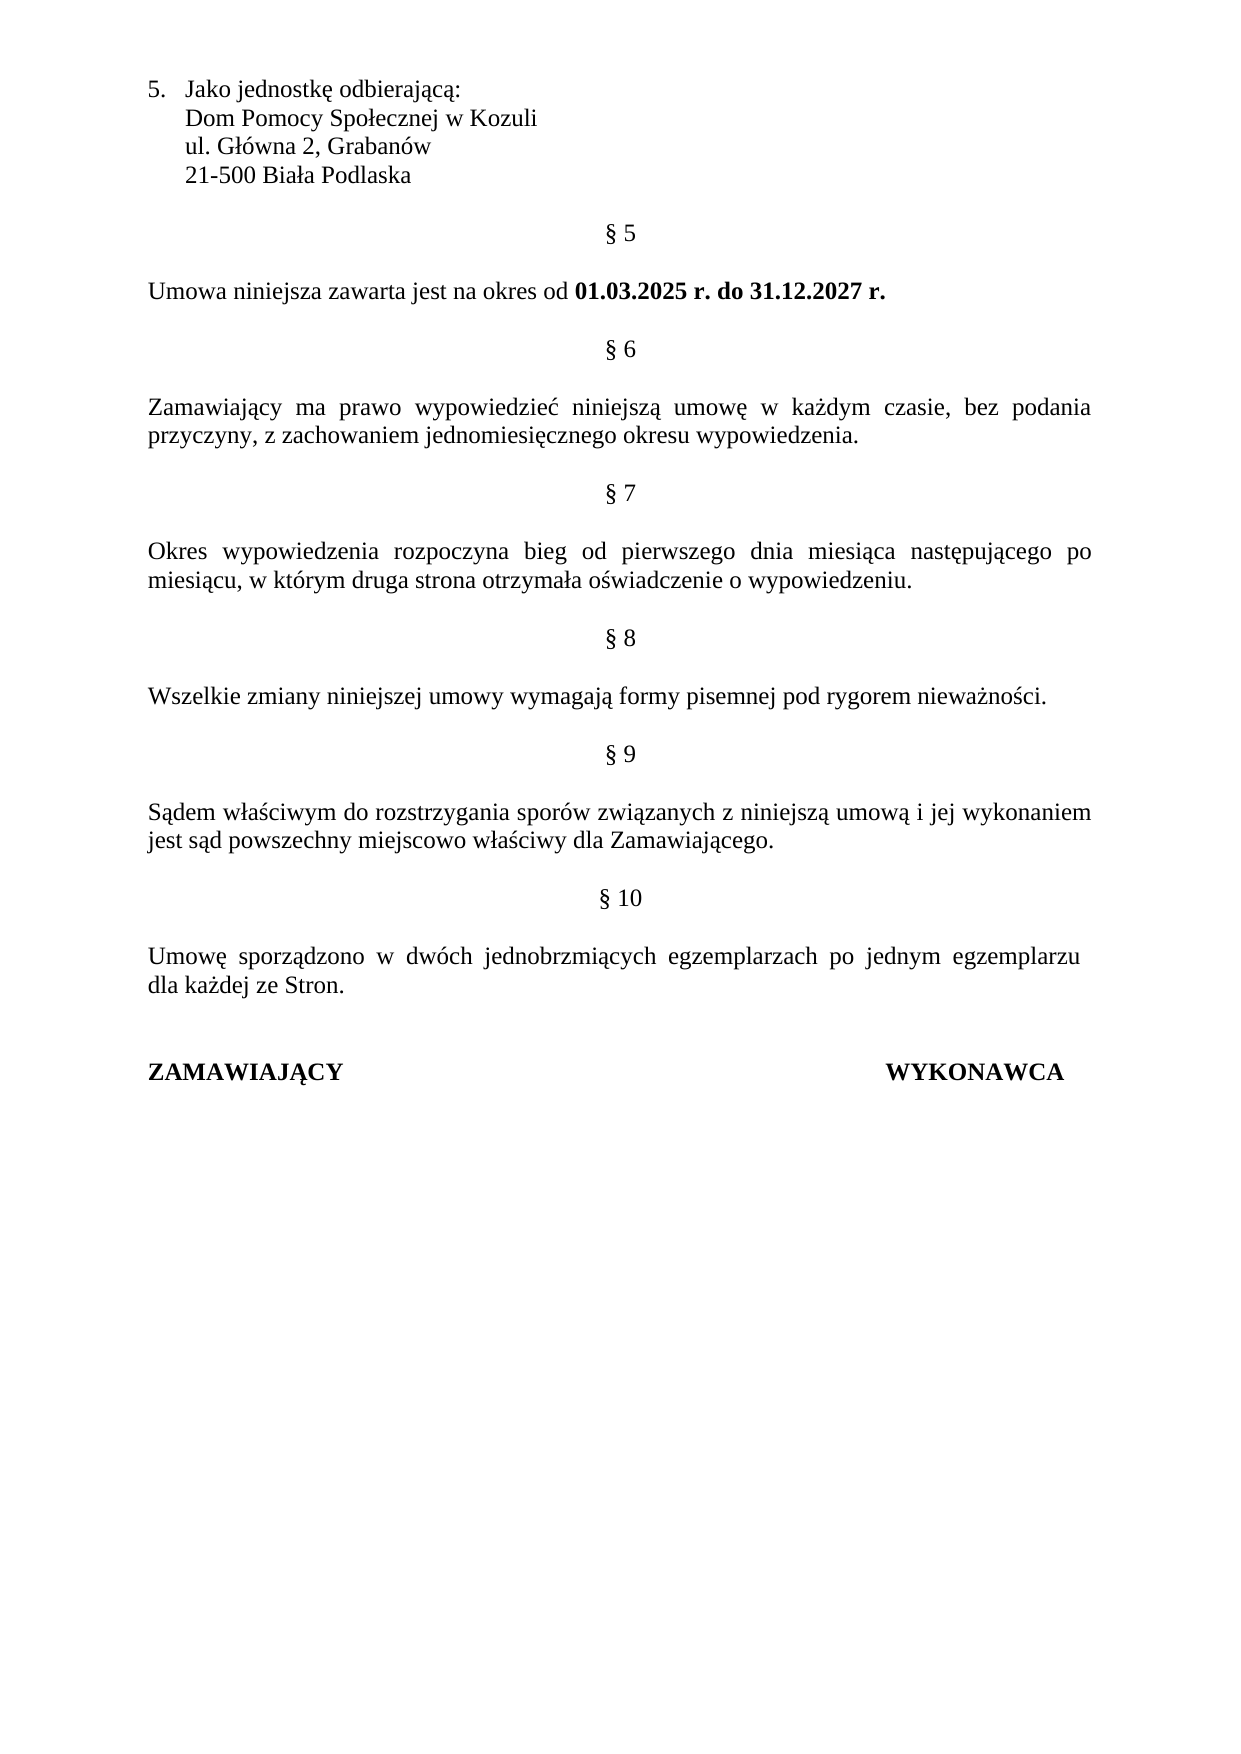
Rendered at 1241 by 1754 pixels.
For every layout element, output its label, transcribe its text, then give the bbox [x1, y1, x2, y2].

text 21-500 Biała Podlaska [185, 160, 1092, 189]
text Dom Pomocy Społecznej w Kozuli [185, 103, 1092, 131]
text ZAMAWIAJĄCY WYKONAWCA [148, 1057, 1092, 1114]
text Wszelkie zmiany niniejszej umowy wymagają formy pisemnej pod rygorem nieważności. [148, 681, 1092, 710]
text § 5 [148, 218, 1092, 247]
text Zamawiający ma prawo wypowiedzieć niniejszą umowę w każdym czasie, bez podania przyczyny, z zachowaniem jednomiesięcznego okresu wypowiedzenia. [148, 392, 1092, 449]
text Umowę sporządzono w dwóch jednobrzmiących egzemplarzach po jednym egzemplarzu dla każdej ze Stron. [148, 941, 1092, 999]
text § 9 [148, 739, 1092, 768]
text § 10 [148, 883, 1092, 912]
list Jako jednostkę odbierającą: [147, 74, 1092, 103]
text § 6 [148, 334, 1092, 363]
text Umowa niniejsza zawarta jest na okres od 01.03.2025 r. do 31.12.2027 r. [148, 276, 1092, 305]
text § 7 [148, 478, 1092, 507]
text ul. Główna 2, Grabanów [185, 131, 1092, 160]
text Sądem właściwym do rozstrzygania sporów związanych z niniejszą umową i jej wykonaniem jest sąd powszechny miejscowo właściwy dla Zamawiającego. [148, 797, 1092, 854]
text § 8 [148, 623, 1092, 652]
text Okres wypowiedzenia rozpoczyna bieg od pierwszego dnia miesiąca następującego po miesiącu, w którym druga strona otrzymała oświadczenie o wypowiedzeniu. [148, 536, 1092, 594]
